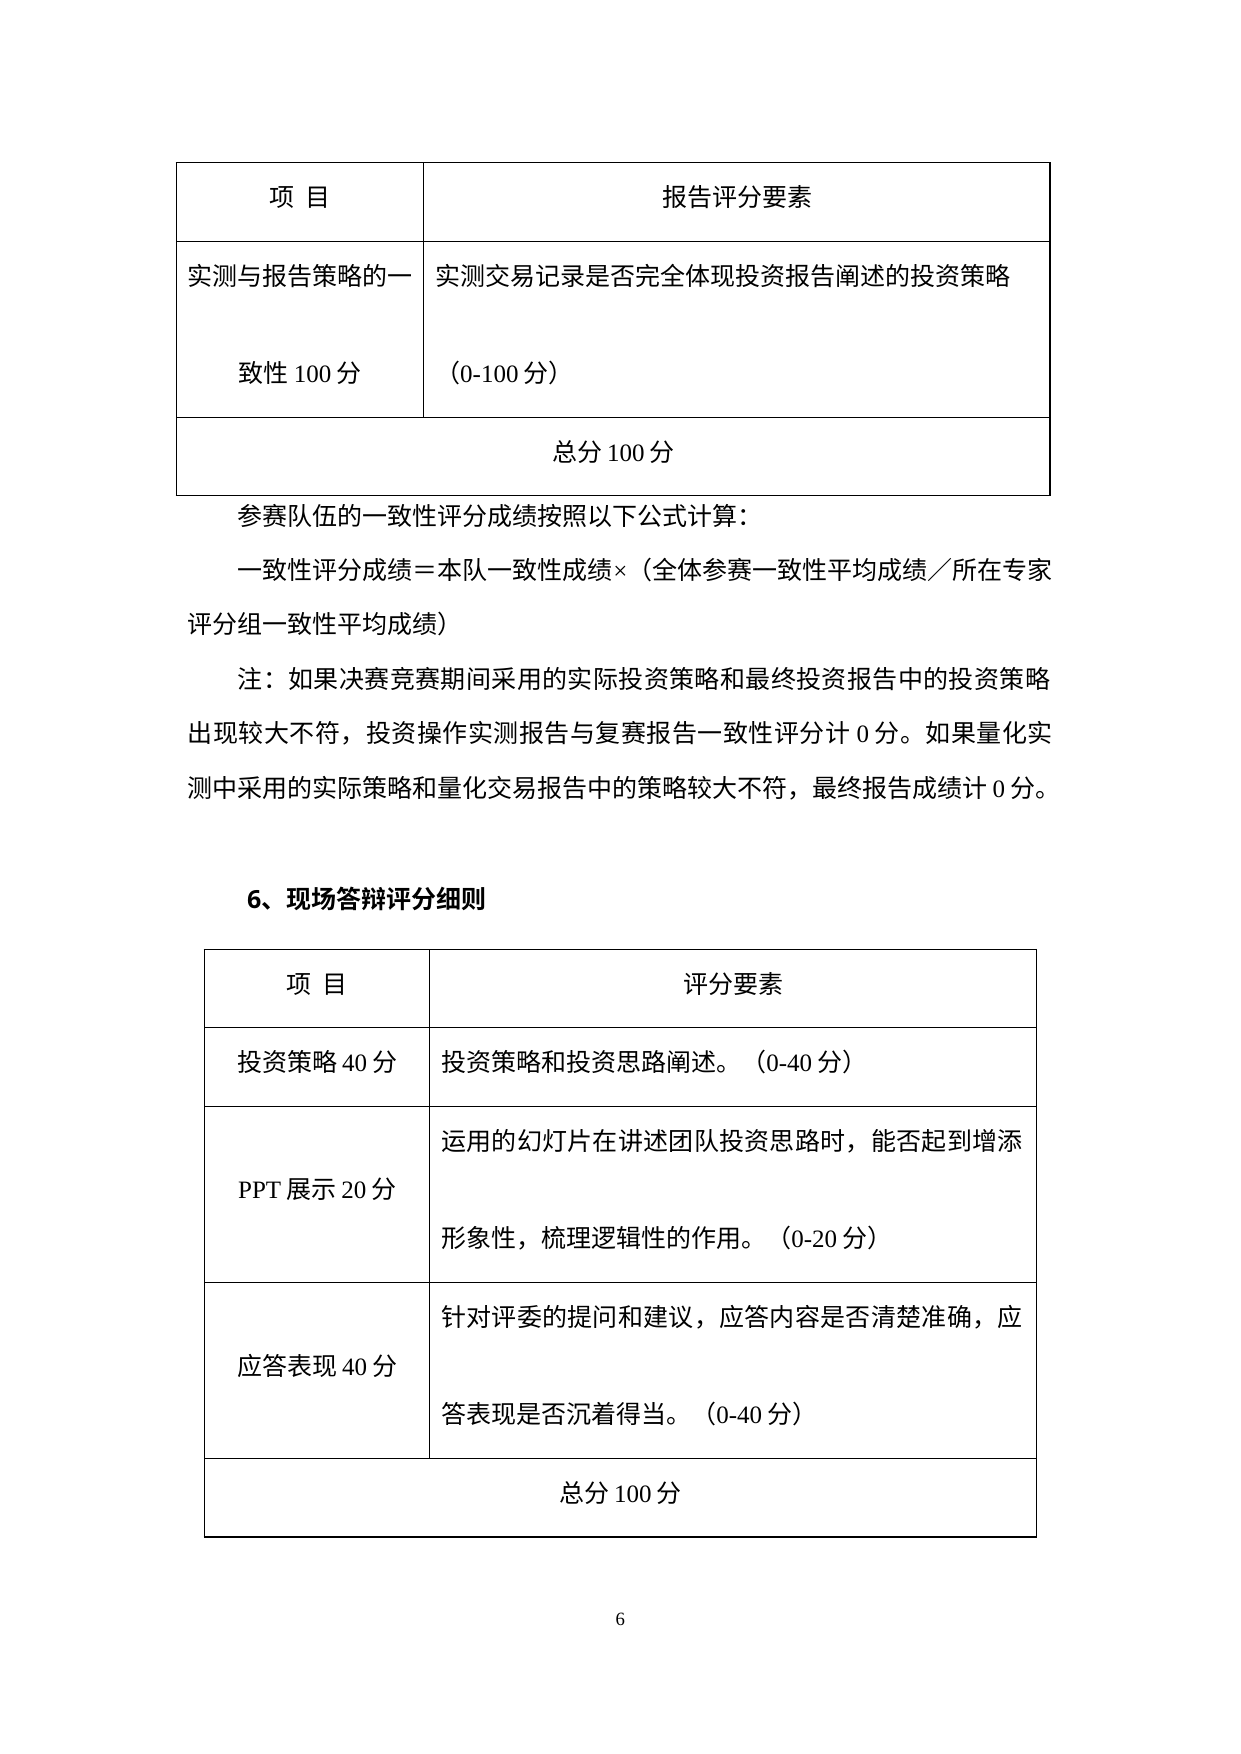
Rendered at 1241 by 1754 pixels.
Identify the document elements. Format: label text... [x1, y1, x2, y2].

table_cell 运用的幻灯片在讲述团队投资思路时，能否起到增添形象性，梳理逻辑性的作用。（0-20分） [430, 1107, 1036, 1282]
text 参赛队伍的一致性评分成绩按照以下公式计算： [187, 496, 1053, 532]
table_cell 应答表现40分 [205, 1283, 429, 1458]
table_cell 实测交易记录是否完全体现投资报告阐述的投资策略（0-100分） [424, 242, 1049, 417]
table_cell 总分100分 [177, 418, 1049, 495]
table_header 项 目 [177, 163, 423, 241]
table_header 评分要素 [430, 950, 1036, 1027]
table_cell 实测与报告策略的一致性100分 [177, 242, 423, 417]
table_cell PPT展示20分 [205, 1107, 429, 1282]
table_header 报告评分要素 [424, 163, 1049, 241]
list 现场答辩评分细则 [188, 866, 1053, 931]
table_cell 总分100分 [205, 1459, 1036, 1536]
table_header 项 目 [205, 950, 429, 1027]
text 注：如果决赛竞赛期间采用的实际投资策略和最终投资报告中的投资策略出现较大不符，投资操作实测报告与复赛报告一致性评分计0分。如果量化实测中采用的实际策略和量化交易报告中的策略较大不符，最终报告成绩计0分。 [187, 659, 1053, 804]
table_cell 投资策略和投资思路阐述。（0-40分） [430, 1028, 1036, 1106]
table_cell 针对评委的提问和建议，应答内容是否清楚准确，应答表现是否沉着得当。（0-40分） [430, 1283, 1036, 1458]
text 一致性评分成绩＝本队一致性成绩×（全体参赛一致性平均成绩／所在专家评分组一致性平均成绩） [187, 551, 1053, 641]
table_cell 投资策略40分 [205, 1028, 429, 1106]
